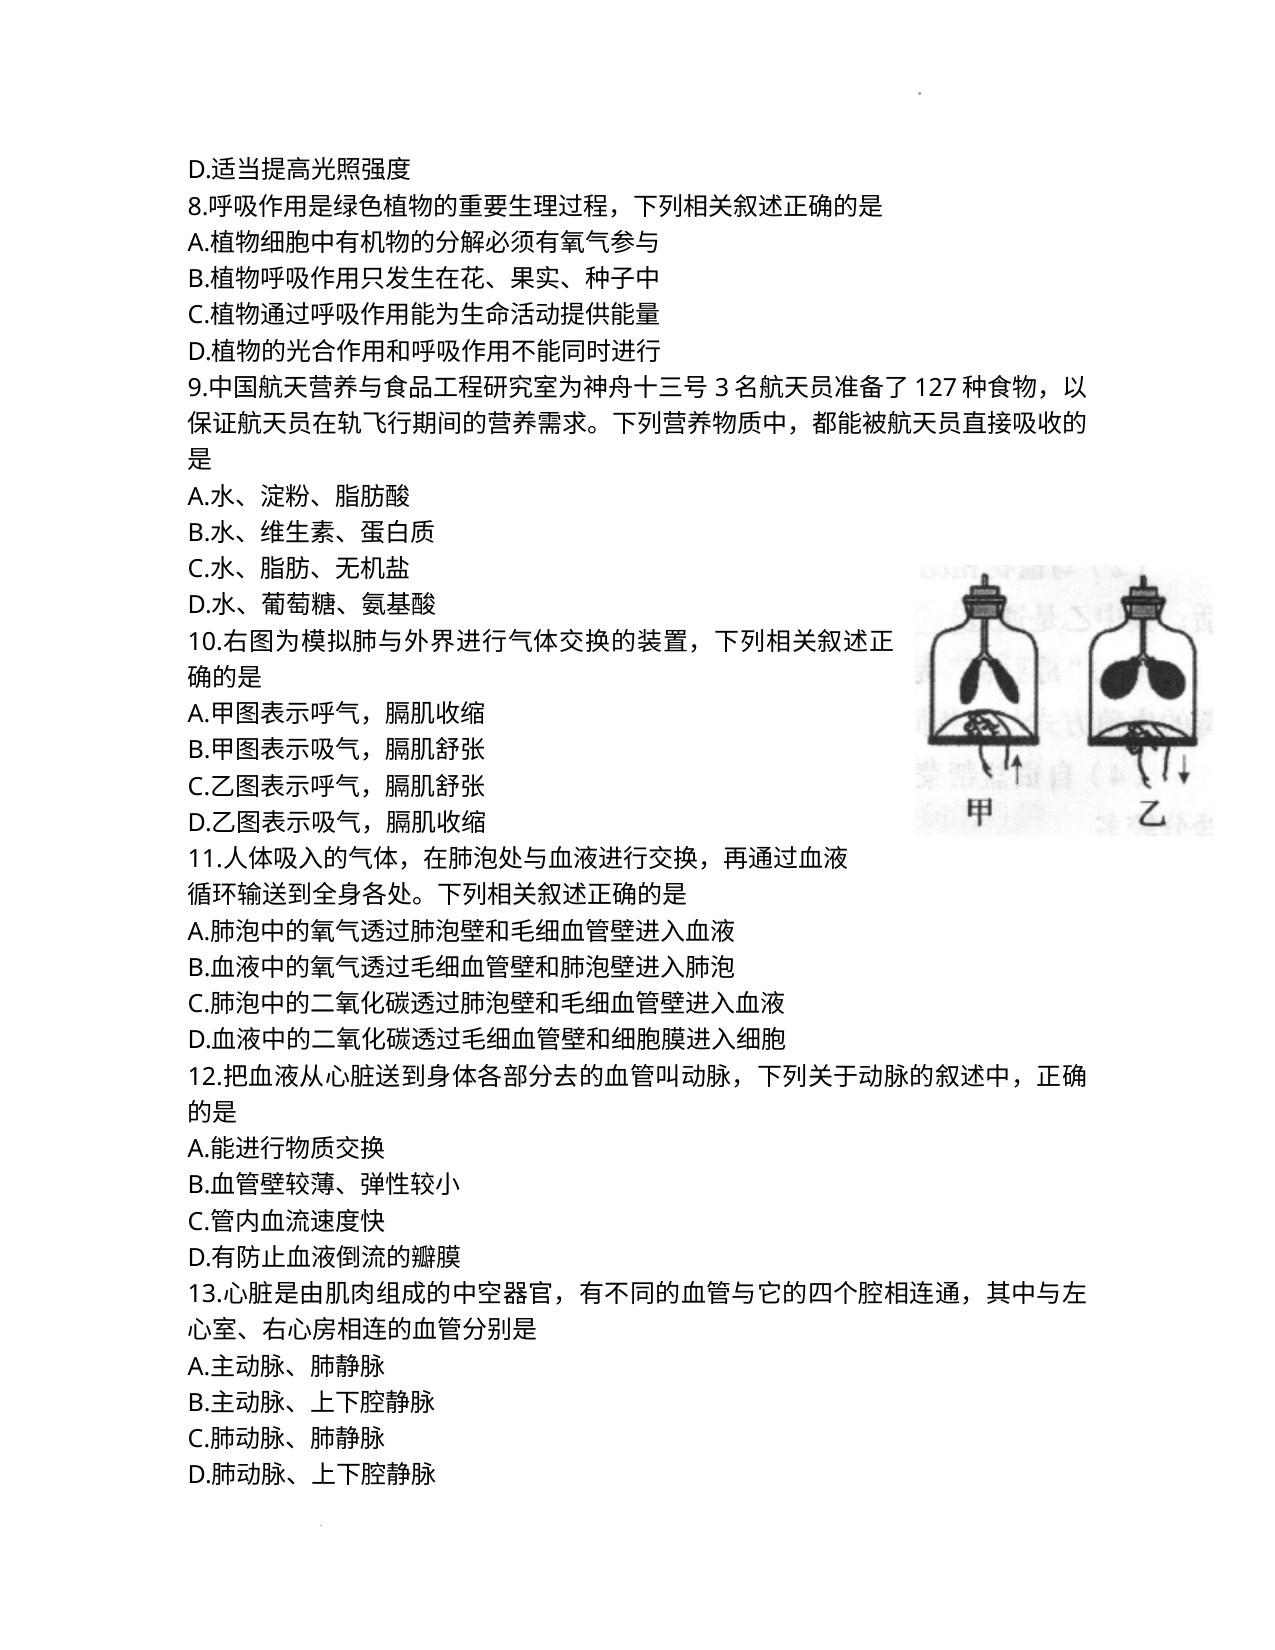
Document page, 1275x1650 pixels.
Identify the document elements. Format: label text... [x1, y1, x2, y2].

text 13.心脏是由肌肉组成的中空器官，有不同的血管与它的四个腔相连通，其中与左心室、右心房相连的血管分别是 [187, 1274, 1087, 1346]
text B.植物呼吸作用只发生在花、果实、种子中 [187, 259, 1087, 295]
text A.能进行物质交换 [187, 1129, 1087, 1165]
text D.植物的光合作用和呼吸作用不能同时进行 [187, 331, 1087, 367]
text D.水、葡萄糖、氨基酸 [187, 585, 915, 621]
text C.水、脂肪、无机盐 [187, 549, 1087, 585]
text D.肺动脉、上下腔静脉 [187, 1455, 1087, 1491]
text A.水、淀粉、脂肪酸 [187, 476, 1087, 512]
text C.乙图表示呼气，膈肌舒张 [187, 766, 915, 802]
text 12.把血液从心脏送到身体各部分去的血管叫动脉，下列关于动脉的叙述中，正确的是 [187, 1056, 1087, 1129]
text A.肺泡中的氧气透过肺泡壁和毛细血管壁进入血液 [187, 911, 1087, 947]
text C.肺动脉、肺静脉 [187, 1419, 1087, 1455]
text A.甲图表示呼气，膈肌收缩 [187, 694, 915, 730]
text B.甲图表示吸气，膈肌舒张 [187, 730, 915, 766]
text 循环输送到全身各处。下列相关叙述正确的是 [187, 875, 1087, 911]
text C.植物通过呼吸作用能为生命活动提供能量 [187, 295, 1087, 331]
text B.水、维生素、蛋白质 [187, 512, 1087, 549]
text D.血液中的二氧化碳透过毛细血管壁和细胞膜进入细胞 [187, 1020, 1087, 1056]
text C.肺泡中的二氧化碳透过肺泡壁和毛细血管壁进入血液 [187, 984, 1087, 1020]
text 10.右图为模拟肺与外界进行气体交换的装置，下列相关叙述正确的是 [187, 621, 915, 694]
text B.血液中的氧气透过毛细血管壁和肺泡壁进入肺泡 [187, 947, 1087, 984]
text D.有防止血液倒流的瓣膜 [187, 1237, 1087, 1274]
text D.乙图表示吸气，膈肌收缩 [187, 802, 1087, 839]
text 11.人体吸入的气体，在肺泡处与血液进行交换，再通过血液 [187, 839, 1087, 875]
text A.植物细胞中有机物的分解必须有氧气参与 [187, 222, 1087, 259]
text D.适当提高光照强度 [187, 150, 1087, 186]
picture [915, 565, 1213, 836]
text 9.中国航天营养与食品工程研究室为神舟十三号3名航天员准备了127种食物，以保证航天员在轨飞行期间的营养需求。下列营养物质中，都能被航天员直接吸收的是 [187, 367, 1087, 476]
text B.主动脉、上下腔静脉 [187, 1382, 1087, 1419]
text A.主动脉、肺静脉 [187, 1346, 1087, 1382]
text C.管内血流速度快 [187, 1201, 1087, 1237]
text 8.呼吸作用是绿色植物的重要生理过程，下列相关叙述正确的是 [187, 186, 1087, 222]
text B.血管壁较薄、弹性较小 [187, 1165, 1087, 1201]
